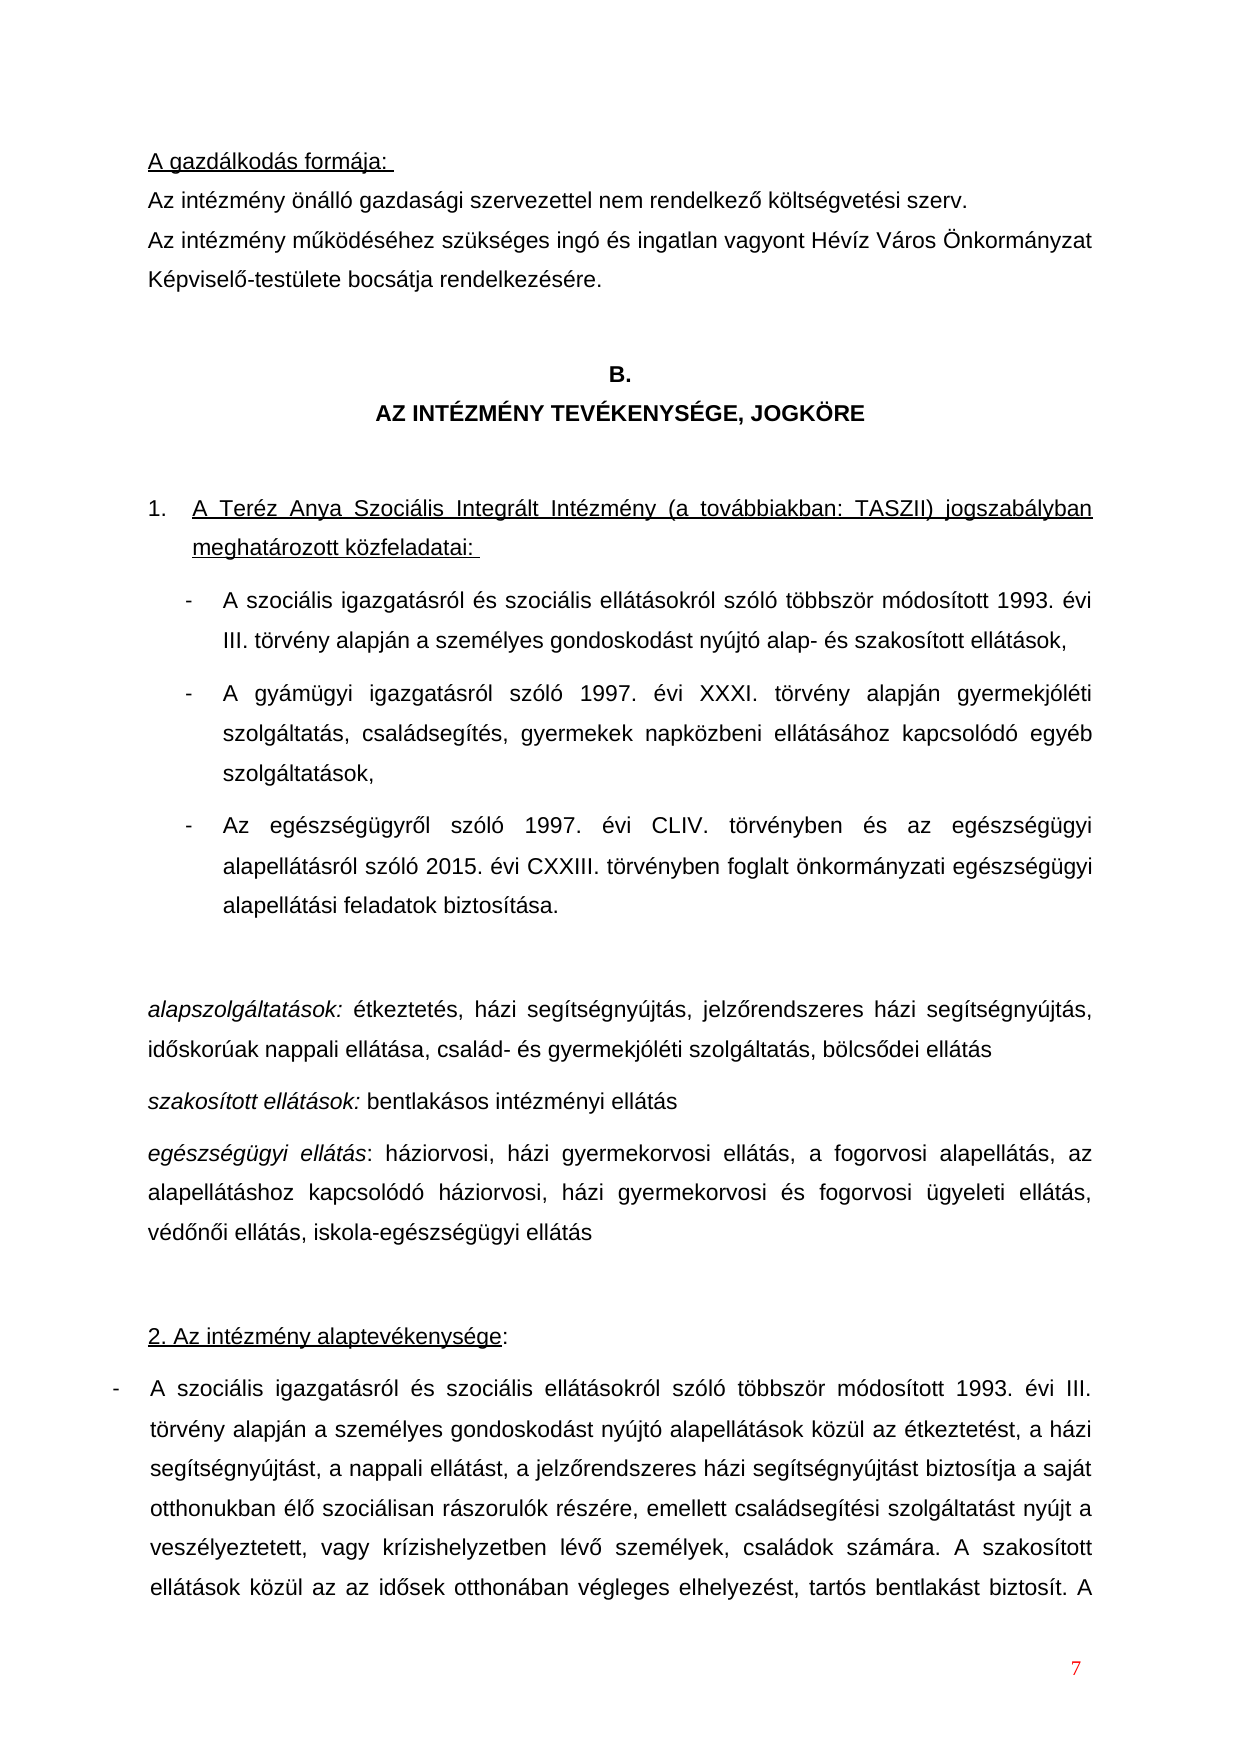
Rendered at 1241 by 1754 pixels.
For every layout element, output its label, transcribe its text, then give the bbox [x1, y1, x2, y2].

list A gyámügyi igazgatásról szóló 1997. évi XXXI. törvény alapján gyermekjóléti szolgáltatás, családsegítés, gyermekek napközbeni ellátásához kapcsolódó egyéb szolgáltatások, [185, 679, 1093, 786]
text szakosított ellátások: bentlakásos intézményi ellátás [148, 1088, 1093, 1114]
text Az intézmény működéséhez szükséges ingó és ingatlan vagyont Hévíz Város Önkormányzat Képviselő-testülete bocsátja rendelkezésére. [148, 227, 1093, 292]
list Az egészségügyről szóló 1997. évi CLIV. törvényben és az egészségügyi alapellátásról szóló 2015. évi CXXIII. törvényben foglalt önkormányzati egészségügyi alapellátási feladatok biztosítása. [185, 812, 1093, 919]
text 2. Az intézmény alaptevékenysége: [148, 1323, 1093, 1349]
text egészségügyi ellátás: háziorvosi, házi gyermekorvosi ellátás, a fogorvosi alapellátás, az alapellátáshoz kapcsolódó háziorvosi, házi gyermekorvosi és fogorvosi ügyeleti ellátás, védőnői ellátás, iskola-egészségügyi ellátás [148, 1140, 1093, 1245]
list A szociális igazgatásról és szociális ellátásokról szóló többször módosított 1993. évi III. törvény alapján a személyes gondoskodást nyújtó alap- és szakosított ellátások, [185, 586, 1093, 653]
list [112, 1374, 1093, 1600]
text alapszolgáltatások: étkeztetés, házi segítségnyújtás, jelzőrendszeres házi segítségnyújtás, időskorúak nappali ellátása, család- és gyermekjóléti szolgáltatás, bölcsődei ellátás [148, 996, 1093, 1062]
text B. [148, 361, 1093, 387]
text Az intézmény önálló gazdasági szervezettel nem rendelkező költségvetési szerv. [148, 187, 1093, 213]
text AZ INTÉZMÉNY TEVÉKENYSÉGE, JOGKÖRE [148, 400, 1093, 426]
list A Teréz Anya Szociális Integrált Intézmény (a továbbiakban: TASZII) jogszabályban meghatározott közfeladatai: [148, 494, 1093, 560]
text A gazdálkodás formája: [148, 148, 1093, 174]
